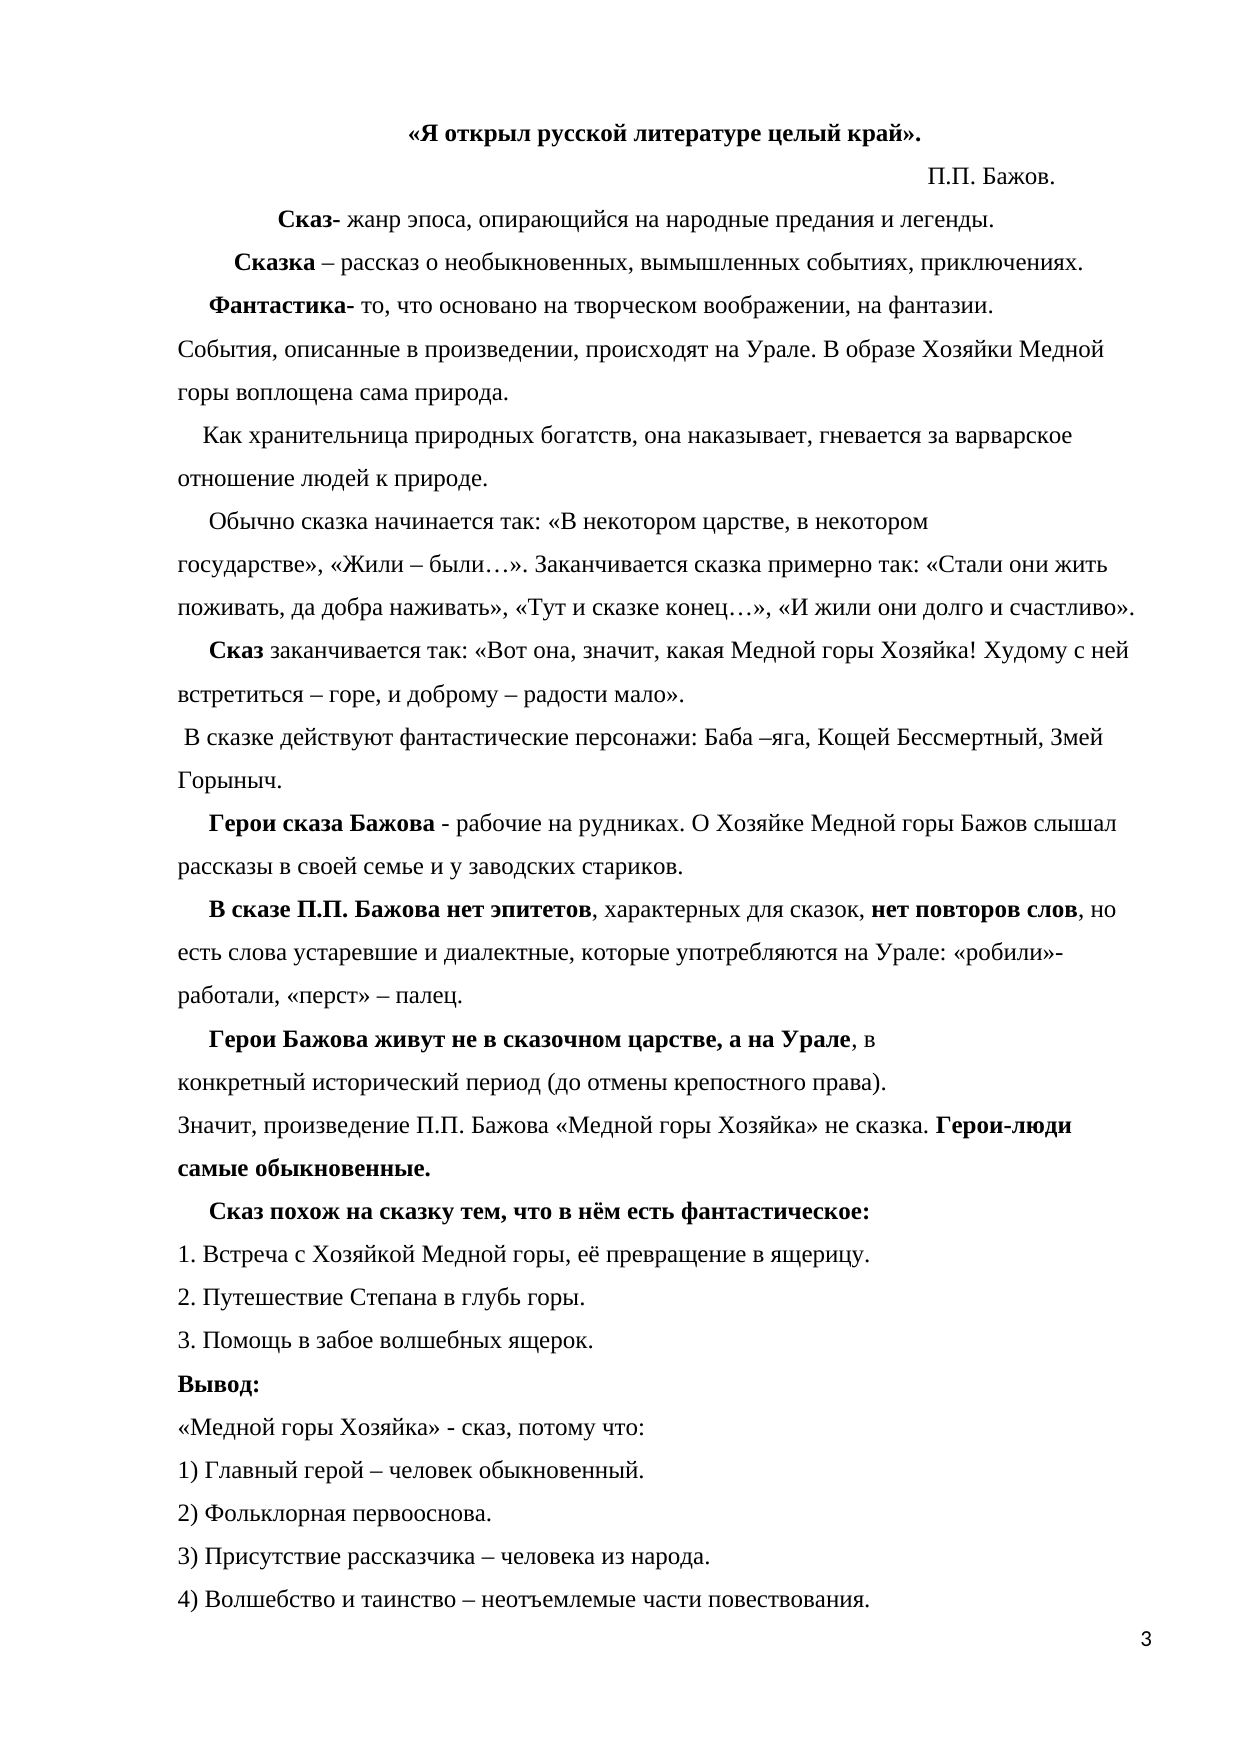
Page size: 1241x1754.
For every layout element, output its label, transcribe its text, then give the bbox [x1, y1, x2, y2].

text Сказ похож на сказку тем, что в нём есть фантастическое: [177, 1196, 1152, 1225]
text События, описанные в произведении, происходят на Урале. В образе Хозяйки Медной горы воплощена сама природа. [177, 334, 1152, 406]
text Значит, произведение П.П. Бажова «Медной горы Хозяйка» не сказка. Герои-люди самые обыкновенные. [177, 1110, 1152, 1182]
text «Медной горы Хозяйка» - сказ, потому что: [177, 1412, 1152, 1441]
text 4) Волшебство и таинство – неотъемлемые части повествования. [177, 1584, 1152, 1613]
text 1) Главный герой – человек обыкновенный. [177, 1455, 1152, 1484]
text Вывод: [177, 1369, 1152, 1397]
text Сказ- жанр эпоса, опирающийся на народные предания и легенды. [177, 204, 1152, 233]
text «Я открыл русской литературе целый край». [177, 118, 1152, 147]
text Сказка – рассказ о необыкновенных, вымышленных событиях, приключениях. [177, 247, 1152, 276]
text 1. Встреча с Хозяйкой Медной горы, её превращение в ящерицу. [177, 1239, 1152, 1268]
text 2) Фольклорная первооснова. [177, 1498, 1152, 1527]
text Герои сказа Бажова - рабочие на рудниках. О Хозяйке Медной горы Бажов слышал рассказы в своей семье и у заводских стариков. [177, 808, 1152, 880]
text В сказке действуют фантастические персонажи: Баба –яга, Кощей Бессмертный, Змей Горыныч. [177, 722, 1152, 794]
text Фантастика- то, что основано на творческом воображении, на фантазии. [177, 291, 1152, 319]
text Сказ заканчивается так: «Вот она, значит, какая Медной горы Хозяйка! Худому с ней встретиться – горе, и доброму – радости мало». [177, 636, 1152, 707]
text В сказе П.П. Бажова нет эпитетов, характерных для сказок, нет повторов слов, но есть слова устаревшие и диалектные, которые употребляются на Урале: «робили»- работали, «перст» – палец. [177, 894, 1152, 1009]
text 3) Присутствие рассказчика – человека из народа. [177, 1541, 1152, 1570]
text Как хранительница природных богатств, она наказывает, гневается за варварское отношение людей к природе. [177, 420, 1152, 492]
text 3. Помощь в забое волшебных ящерок. [177, 1326, 1152, 1354]
text П.П. Бажов. [177, 161, 1152, 190]
text Обычно сказка начинается так: «В некотором царстве, в некотором государстве», «Жили – были…». Заканчивается сказка примерно так: «Стали они жить поживать, да добра наживать», «Тут и сказке конец…», «И жили они долго и счастливо». [177, 506, 1152, 621]
text Герои Бажова живут не в сказочном царстве, а на Урале, в конкретный исторический период (до отмены крепостного права). [177, 1024, 1152, 1096]
text 2. Путешествие Степана в глубь горы. [177, 1282, 1152, 1311]
